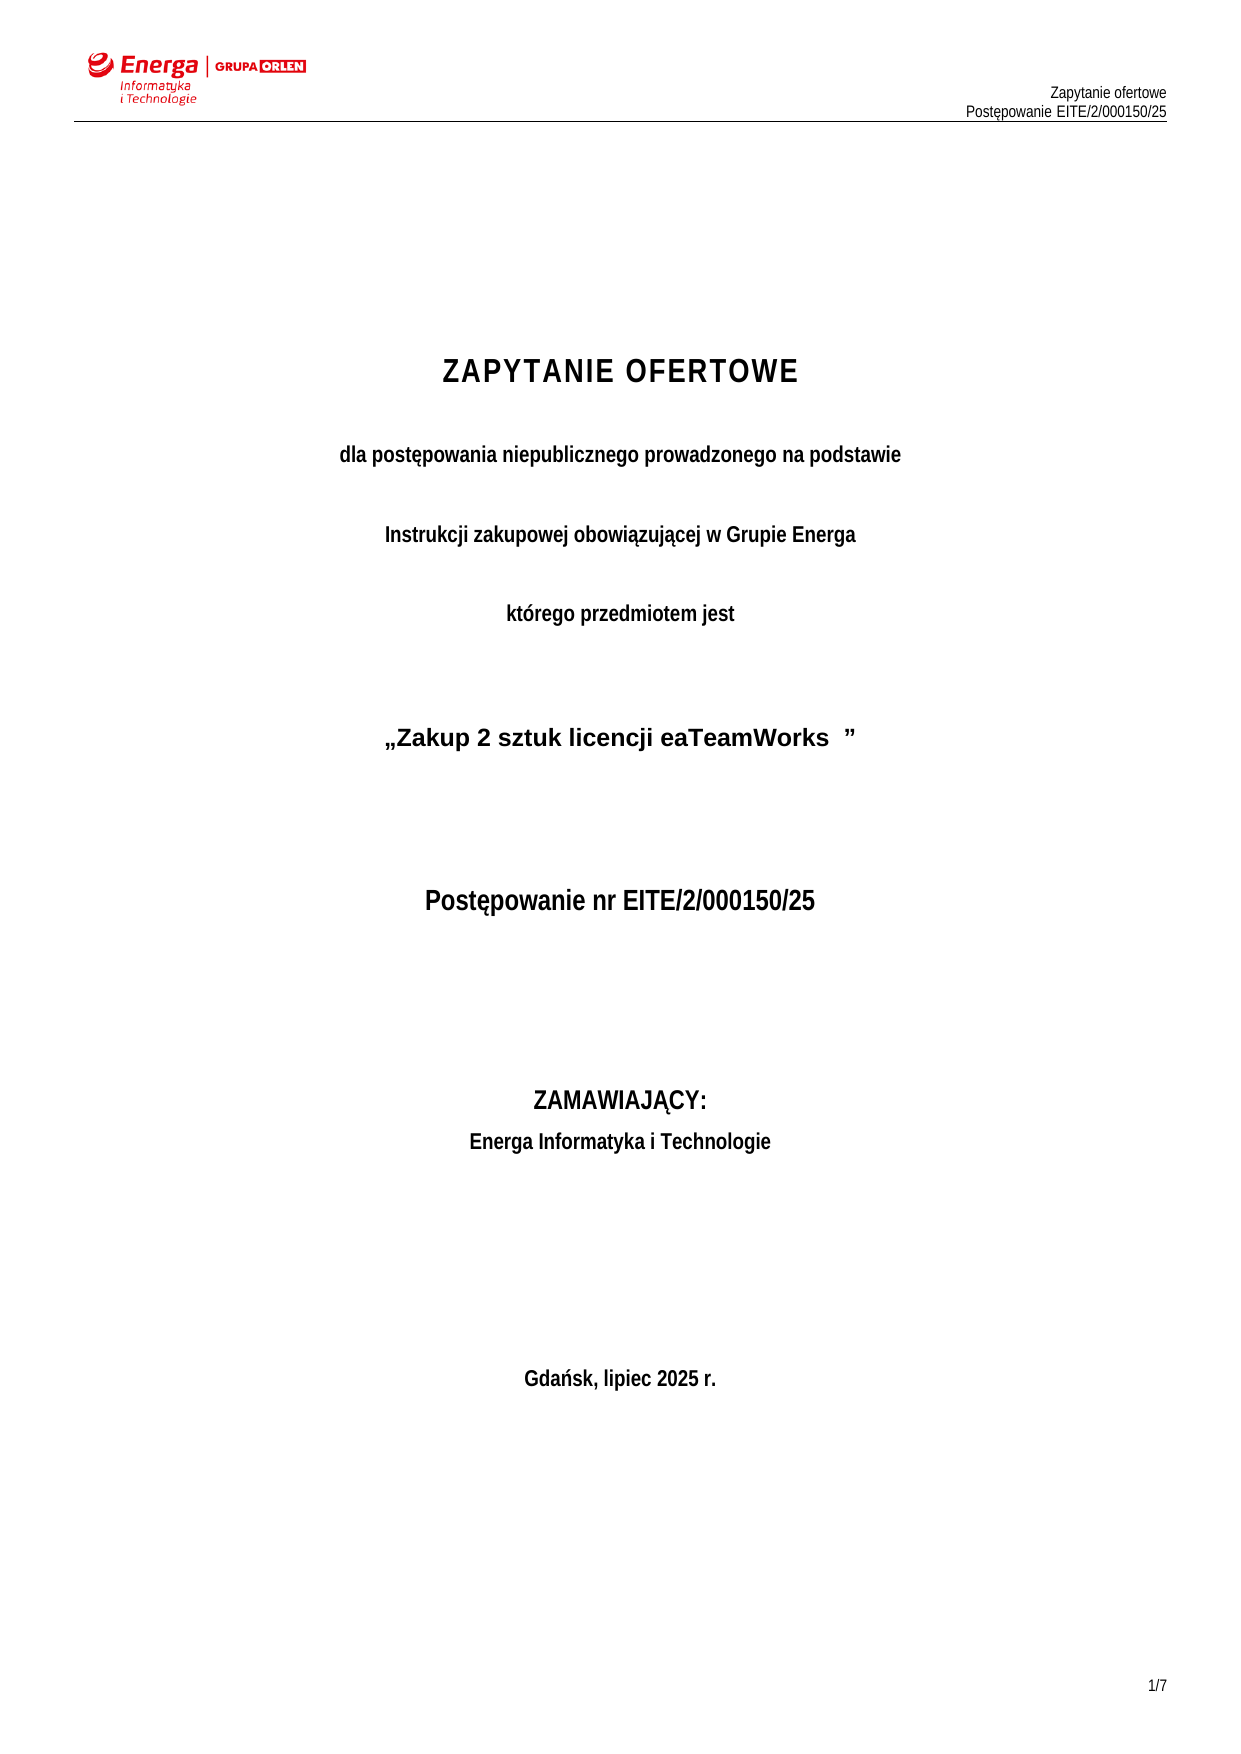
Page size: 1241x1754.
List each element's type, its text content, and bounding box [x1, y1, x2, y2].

text ZAPYTANIE OFERTOWE [74, 351, 1167, 389]
text Gdańsk, lipiec 2025 r. [74, 1365, 1167, 1392]
text ZAMAWIAJĄCY: [74, 1088, 1167, 1115]
title dla postępowania niepublicznego prowadzonego na podstawie [74, 441, 1167, 468]
subtitle „Zakup 2 sztuk licencji eaTeamWorks ” [74, 679, 1167, 752]
title Postępowanie nr EITE/2/000150/25 [74, 883, 1167, 917]
picture [73, 42, 320, 117]
title Energa Informatyka i Technologie [74, 1127, 1167, 1154]
text Instrukcji zakupowej obowiązującej w Grupie Energa [74, 520, 1167, 547]
title którego przedmiotem jest [74, 599, 1167, 627]
